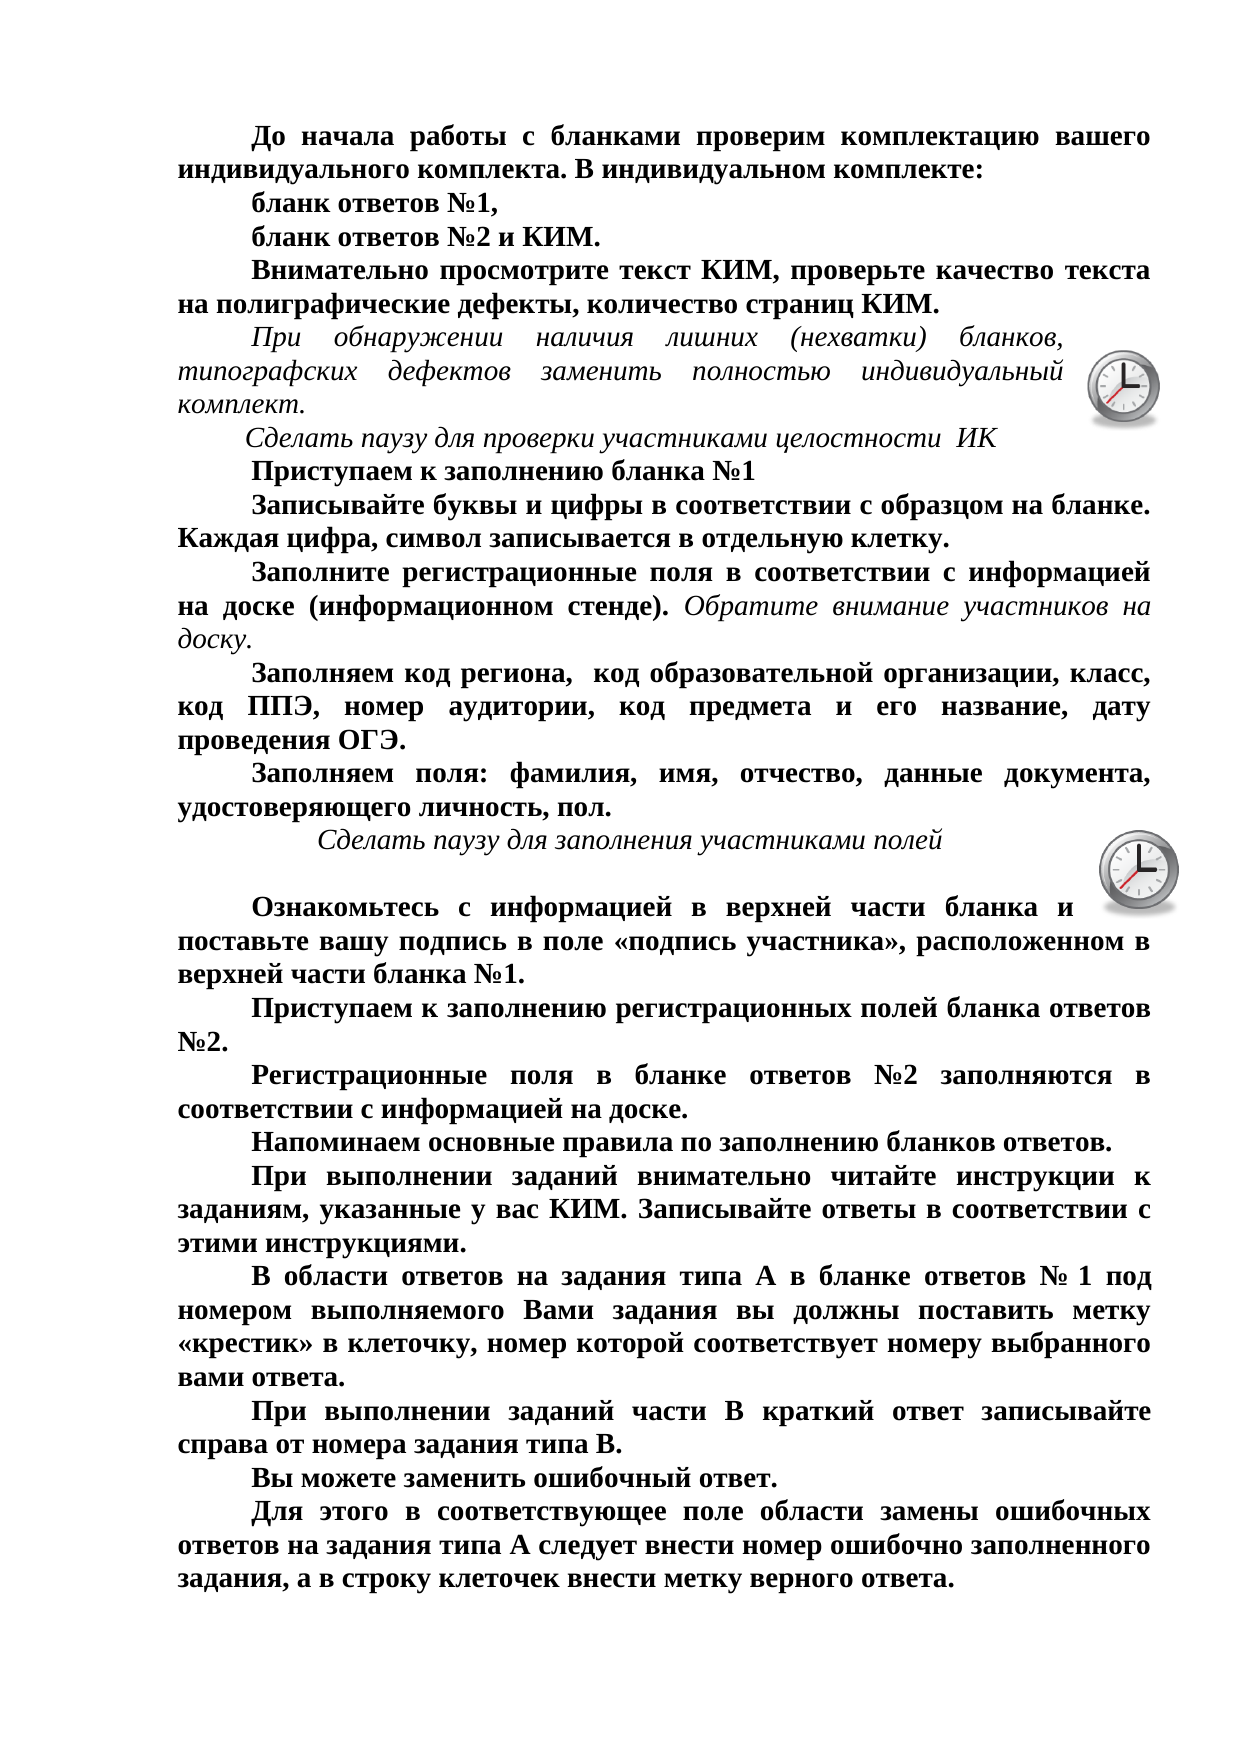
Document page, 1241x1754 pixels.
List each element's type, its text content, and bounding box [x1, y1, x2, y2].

text Вы можете заменить ошибочный ответ. [177, 1460, 1152, 1493]
text Записывайте буквы и цифры в соответствии с образцом на бланке. Каждая цифра, символ записывается в отдельную клетку. [177, 487, 1152, 554]
text бланк ответов №1, [177, 185, 1152, 219]
text До начала работы с бланками проверим комплектацию вашего индивидуального комплекта. В индивидуальном комплекте: [177, 118, 1152, 185]
text При выполнении заданий части В краткий ответ записывайте справа от номера задания типа В. [177, 1393, 1152, 1460]
picture [1082, 349, 1164, 431]
text Внимательно просмотрите текст КИМ, проверьте качество текста на полиграфические дефекты, количество страниц КИМ. [177, 252, 1152, 319]
text При выполнении заданий внимательно читайте инструкции к заданиям, указанные у вас КИМ. Записывайте ответы в соответствии с этими инструкциями. [177, 1158, 1152, 1258]
text Приступаем к заполнению бланка №1 [177, 453, 1152, 487]
text Заполняем поля: фамилия, имя, отчество, данные документа, удостоверяющего личность, пол. [177, 755, 1152, 822]
text Заполняем код региона, код образовательной организации, класс, код ППЭ, номер аудитории, код предмета и его название, дату проведения ОГЭ. [177, 655, 1152, 755]
text Сделать паузу для заполнения участниками полей [177, 822, 1152, 856]
text Регистрационные поля в бланке ответов №2 заполняются в соответствии с информацией на доске. [177, 1057, 1152, 1124]
text Сделать паузу для проверки участниками целостности ИК [177, 420, 1152, 453]
picture [1093, 828, 1185, 919]
text Приступаем к заполнению регистрационных полей бланка ответов №2. [177, 990, 1152, 1057]
text Для этого в соответствующее поле области замены ошибочных ответов на задания типа А следует внести номер ошибочно заполненного задания, а в строку клеточек внести метку верного ответа. [177, 1493, 1152, 1594]
text Ознакомьтесь с информацией в верхней части бланка и поставьте вашу подпись в поле «подпись участника», расположенном в верхней части бланка №1. [177, 889, 1152, 990]
text При обнаружении наличия лишних (нехватки) бланков, типографских дефектов заменить полностью индивидуальный комплект. [177, 319, 1152, 420]
text В области ответов на задания типа А в бланке ответов № 1 под номером выполняемого Вами задания вы должны поставить метку «крестик» в клеточку, номер которой соответствует номеру выбранного вами ответа. [177, 1258, 1152, 1393]
text Заполните регистрационные поля в соответствии с информацией на доске (информационном стенде). Обратите внимание участников на доску. [177, 554, 1152, 655]
text Напоминаем основные правила по заполнению бланков ответов. [177, 1124, 1152, 1158]
text бланк ответов №2 и КИМ. [177, 219, 1152, 252]
